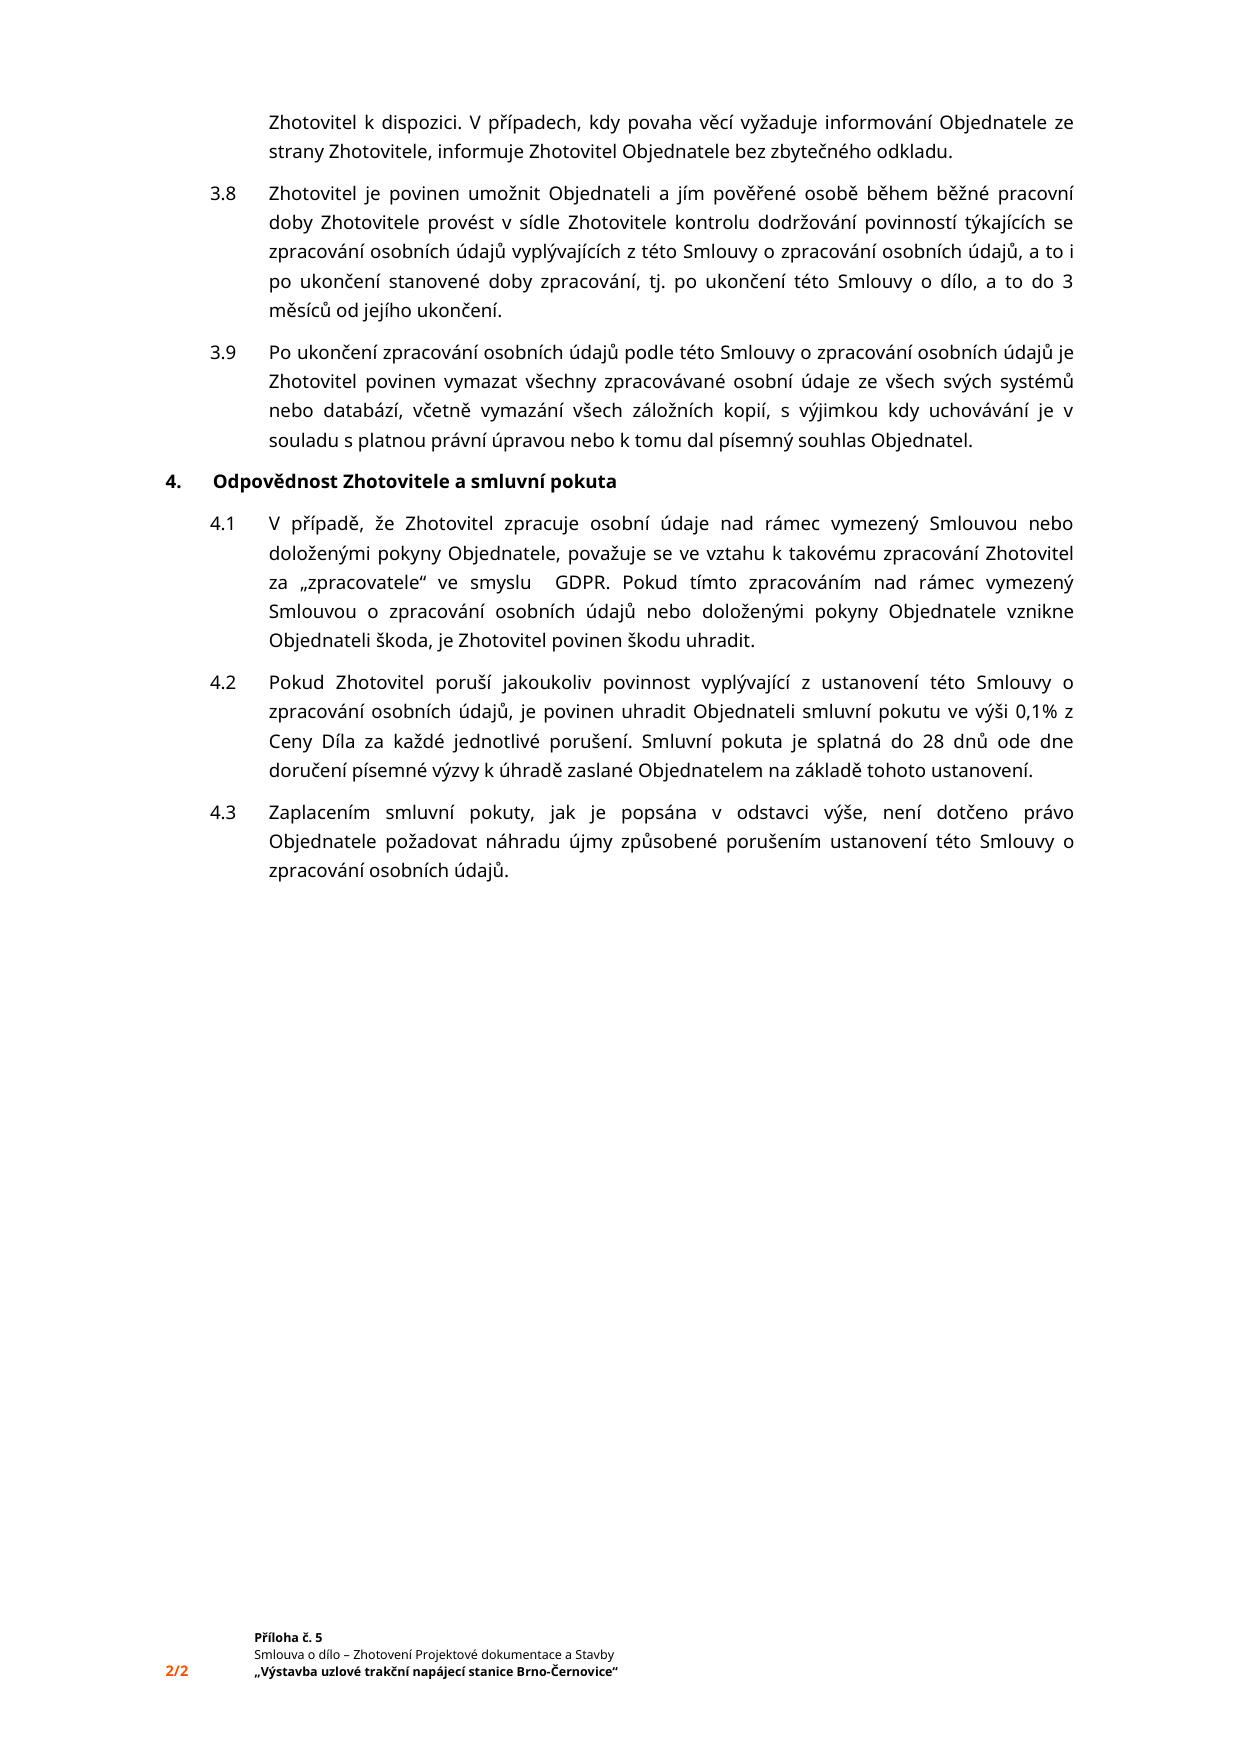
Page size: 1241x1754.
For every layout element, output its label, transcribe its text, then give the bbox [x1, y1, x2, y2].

text Zhotovitel je povinen umožnit Objednateli a jím pověřené osobě během běžné pracovní doby Zhotovitele provést v sídle Zhotovitele kontrolu dodržování povinností týkajících se zpracování osobních údajů vyplývajících z této Smlouvy o zpracování osobních údajů, a to i po ukončení stanovené doby zpracování, tj. po ukončení této Smlouvy o dílo, a to do 3 měsíců od jejího ukončení. [210, 180, 1075, 323]
text Odpovědnost Zhotovitele a smluvní pokuta [165, 469, 1075, 494]
text Pokud Zhotovitel poruší jakoukoliv povinnost vyplývající z ustanovení této Smlouvy o zpracování osobních údajů, je povinen uhradit Objednateli smluvní pokutu ve výši 0,1% z Ceny Díla za každé jednotlivé porušení. Smluvní pokuta je splatná do 28 dnů ode dne doručení písemné výzvy k úhradě zaslané Objednatelem na základě tohoto ustanovení. [210, 669, 1075, 783]
text V případě, že Zhotovitel zpracuje osobní údaje nad rámec vymezený Smlouvou nebo doloženými pokyny Objednatele, považuje se ve vztahu k takovému zpracování Zhotovitel za „zpracovatele“ ve smyslu GDPR. Pokud tímto zpracováním nad rámec vymezený Smlouvou o zpracování osobních údajů nebo doloženými pokyny Objednatele vznikne Objednateli škoda, je Zhotovitel povinen škodu uhradit. [210, 511, 1075, 653]
text Zaplacením smluvní pokuty, jak je popsána v odstavci výše, není dotčeno právo Objednatele požadovat náhradu újmy způsobené porušením ustanovení této Smlouvy o zpracování osobních údajů. [210, 799, 1075, 883]
text Po ukončení zpracování osobních údajů podle této Smlouvy o zpracování osobních údajů je Zhotovitel povinen vymazat všechny zpracovávané osobní údaje ze všech svých systémů nebo databází, včetně vymazání všech záložních kopií, s výjimkou kdy uchovávání je v souladu s platnou právní úpravou nebo k tomu dal písemný souhlas Objednatel. [210, 339, 1075, 452]
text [210, 109, 1075, 164]
